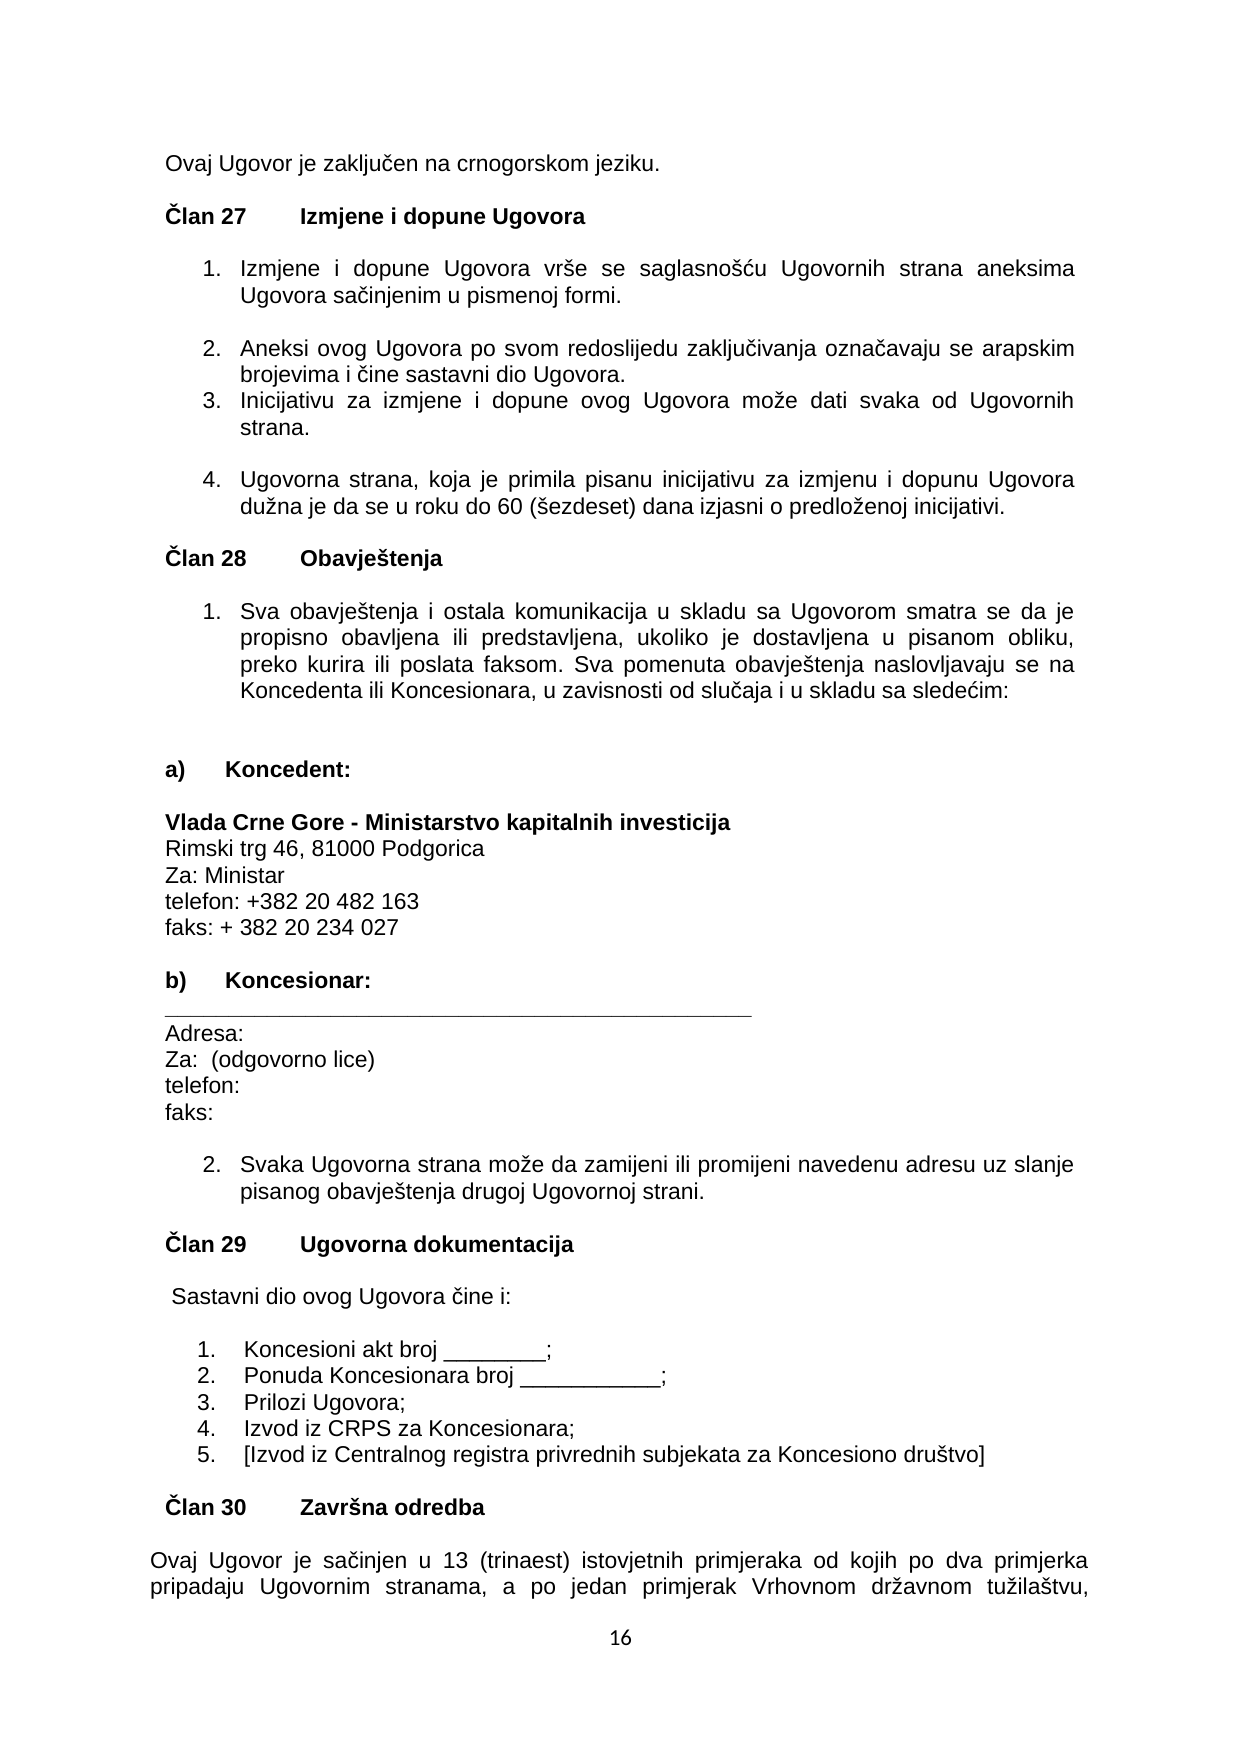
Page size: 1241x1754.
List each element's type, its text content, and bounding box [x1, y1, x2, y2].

text Vlada Crne Gore - Ministarstvo kapitalnih investicija [165, 809, 1075, 835]
text ______________________________________________ [165, 993, 1075, 1020]
text Sastavni dio ovog Ugovora čine i: [165, 1283, 1075, 1309]
list Svaka Ugovorna strana može da zamijeni ili promijeni navedenu adresu uz slanje pisanog obavještenja drugoj Ugovornoj strani. [202, 1151, 1075, 1204]
list Inicijativu za izmjene i dopune ovog Ugovora može dati svaka od Ugovornih strana. [202, 387, 1075, 440]
text Za: (odgovorno lice) [165, 1046, 1075, 1072]
list Ugovorna strana, koja je primila pisanu inicijativu za izmjenu i dopunu Ugovora dužna je da se u roku do 60 (šezdeset) dana izjasni o predloženoj inicijativi. [202, 466, 1075, 519]
text faks: [165, 1099, 1075, 1125]
text Adresa: [165, 1020, 1075, 1046]
list Izvod iz CRPS za Koncesionara; [197, 1415, 1075, 1441]
text Za: Ministar [165, 862, 1075, 888]
text faks: + 382 20 234 027 [165, 914, 1075, 941]
list Prilozi Ugovora; [197, 1389, 1075, 1415]
text telefon: [165, 1072, 1075, 1099]
list Koncesionar: [165, 967, 1075, 993]
list Završna odredba [165, 1494, 1075, 1520]
list Izmjene i dopune Ugovora [165, 203, 1075, 229]
list Aneksi ovog Ugovora po svom redoslijedu zaključivanja označavaju se arapskim brojevima i čine sastavni dio Ugovora. [202, 334, 1075, 387]
text telefon: +382 20 482 163 [165, 888, 1075, 914]
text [150, 1547, 1090, 1599]
list Koncesioni akt broj ________; [197, 1336, 1075, 1362]
list [Izvod iz Centralnog registra privrednih subjekata za Koncesiono društvo] [197, 1441, 1075, 1468]
list Izmjene i dopune Ugovora vrše se saglasnošću Ugovornih strana aneksima Ugovora sačinjenim u pismenoj formi. [202, 255, 1075, 308]
text Rimski trg 46, 81000 Podgorica [165, 835, 1075, 862]
list Ponuda Koncesionara broj ___________; [197, 1362, 1075, 1389]
list Koncedent: [165, 756, 1075, 782]
text Ovaj Ugovor je zaključen na crnogorskom jeziku. [165, 150, 1075, 176]
list Sva obavještenja i ostala komunikacija u skladu sa Ugovorom smatra se da je propisno obavljena ili predstavljena, ukoliko je dostavljena u pisanom obliku, preko kurira ili poslata faksom. Sva pomenuta obavještenja naslovljavaju se na Koncedenta ili Koncesionara, u zavisnosti od slučaja i u skladu sa sledećim: [202, 598, 1075, 703]
list Ugovorna dokumentacija [165, 1231, 1075, 1257]
list Obavještenja [165, 545, 1075, 572]
